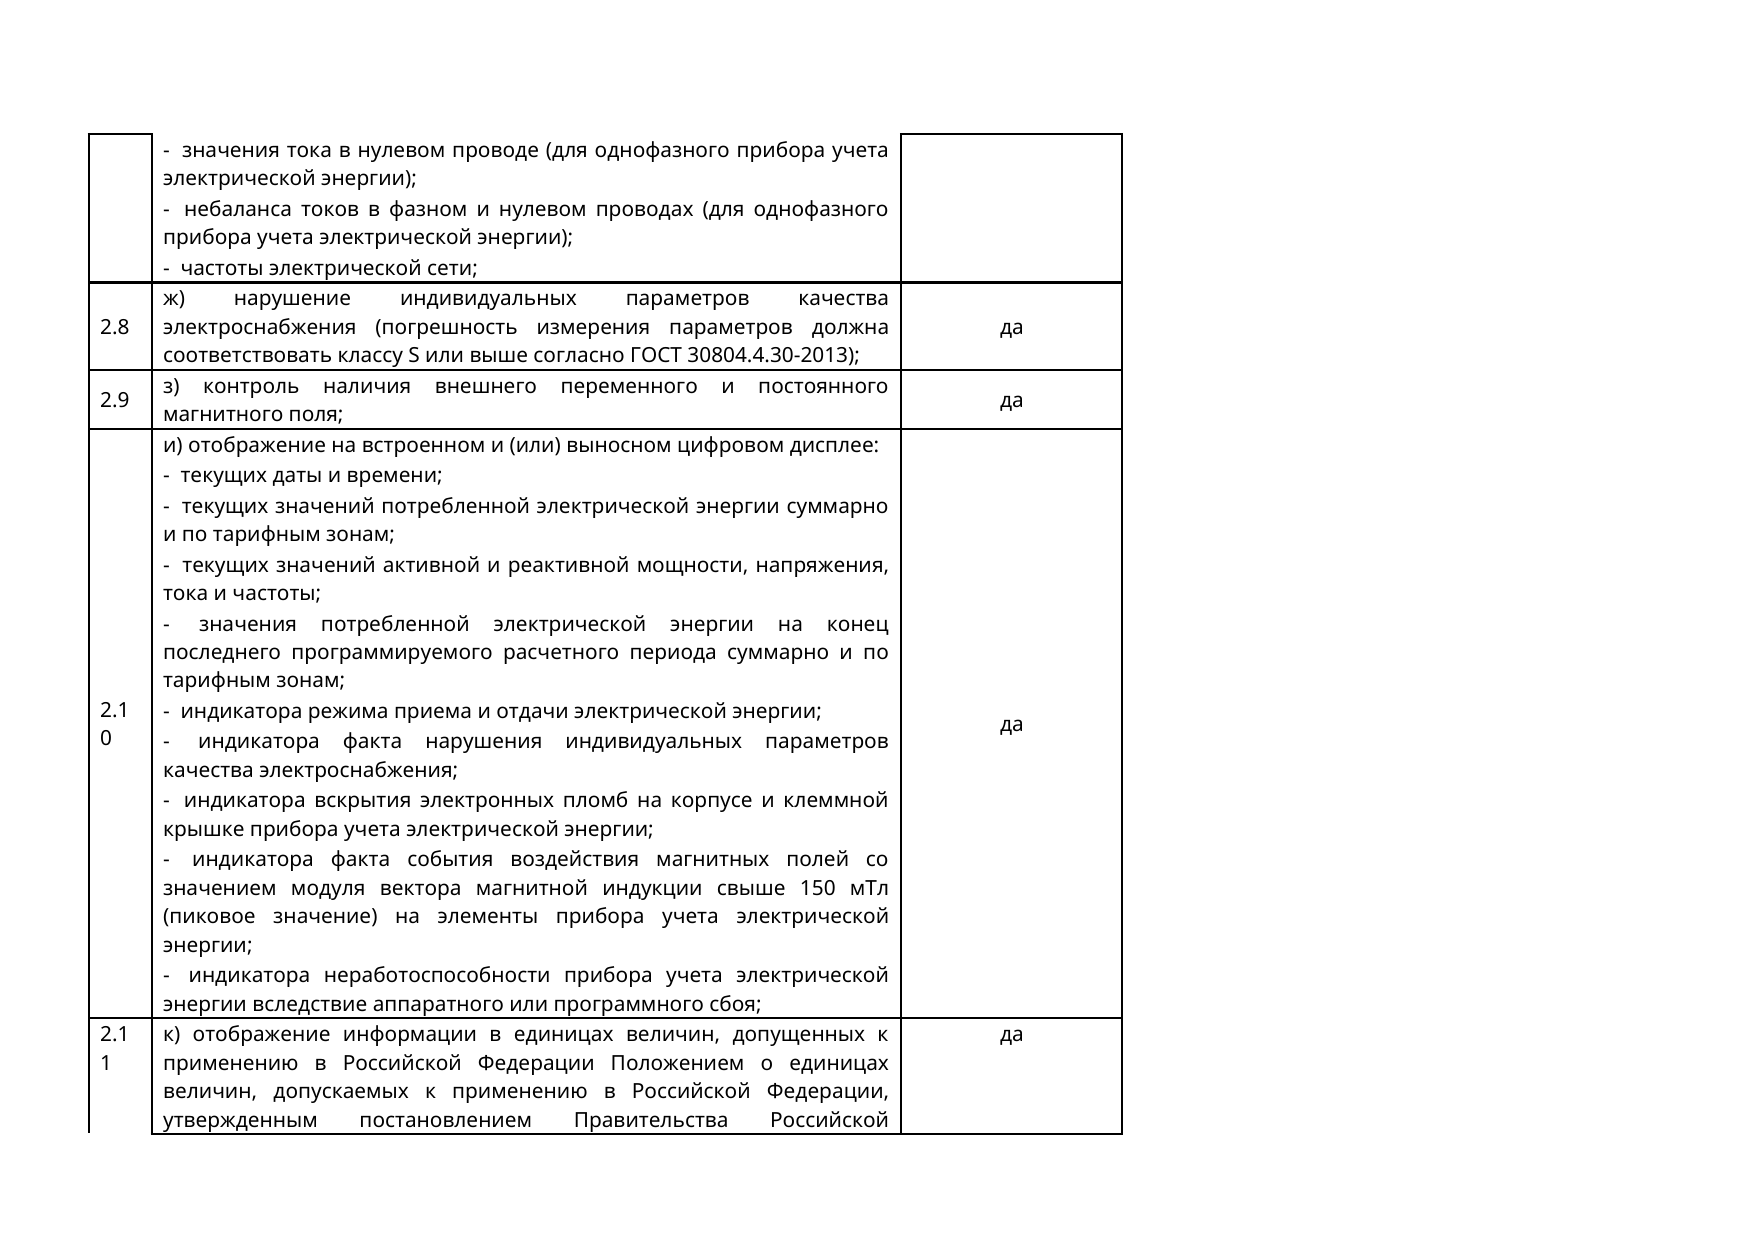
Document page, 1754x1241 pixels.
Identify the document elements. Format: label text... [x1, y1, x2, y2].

table_cell - индикатора вскрытия электронных пломб на корпусе и клеммной крышке прибора учета электрической энергии; [153, 784, 900, 842]
table_cell ж) нарушение индивидуальных параметров качества электроснабжения (погрешность измерения параметров должна соответствовать классу S или выше согласно ГОСТ 30804.4.30-2013); [153, 284, 900, 369]
table_cell - текущих значений активной и реактивной мощности, напряжения, тока и частоты; [153, 548, 900, 607]
table_cell - индикатора режима приема и отдачи электрической энергии; [153, 694, 900, 724]
table_cell - текущих даты и времени; [153, 458, 900, 489]
table_cell з) контроль наличия внешнего переменного и постоянного магнитного поля; [153, 371, 900, 428]
table_cell 2.9 [90, 371, 151, 428]
table_cell - значения тока в нулевом проводе (для однофазного прибора учета электрической энергии); [153, 133, 900, 192]
table_cell 2.11 [90, 1019, 151, 1133]
table_cell - небаланса токов в фазном и нулевом проводах (для однофазного прибора учета электрической энергии); [153, 192, 900, 251]
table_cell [153, 1019, 900, 1133]
table_cell да [902, 284, 1121, 369]
table_cell - частоты электрической сети; [153, 251, 900, 281]
table_cell да [902, 430, 1121, 1017]
table_cell - индикатора факта нарушения индивидуальных параметров качества электроснабжения; [153, 725, 900, 783]
table_cell 2.8 [90, 284, 151, 369]
table_cell да [902, 1019, 1121, 1133]
table_cell - значения потребленной электрической энергии на конец последнего программируемого расчетного периода суммарно и по тарифным зонам; [153, 607, 900, 694]
table_cell да [902, 371, 1121, 428]
table_cell - текущих значений потребленной электрической энергии суммарно и по тарифным зонам; [153, 489, 900, 548]
table_cell 2.10 [90, 430, 151, 1017]
table_cell - индикатора неработоспособности прибора учета электрической энергии вследствие аппаратного или программного сбоя; [153, 958, 900, 1017]
table_cell и) отображение на встроенном и (или) выносном цифровом дисплее: [153, 430, 900, 458]
table_cell - индикатора факта события воздействия магнитных полей со значением модуля вектора магнитной индукции свыше 150 мТл (пиковое значение) на элементы прибора учета электрической энергии; [153, 843, 900, 958]
